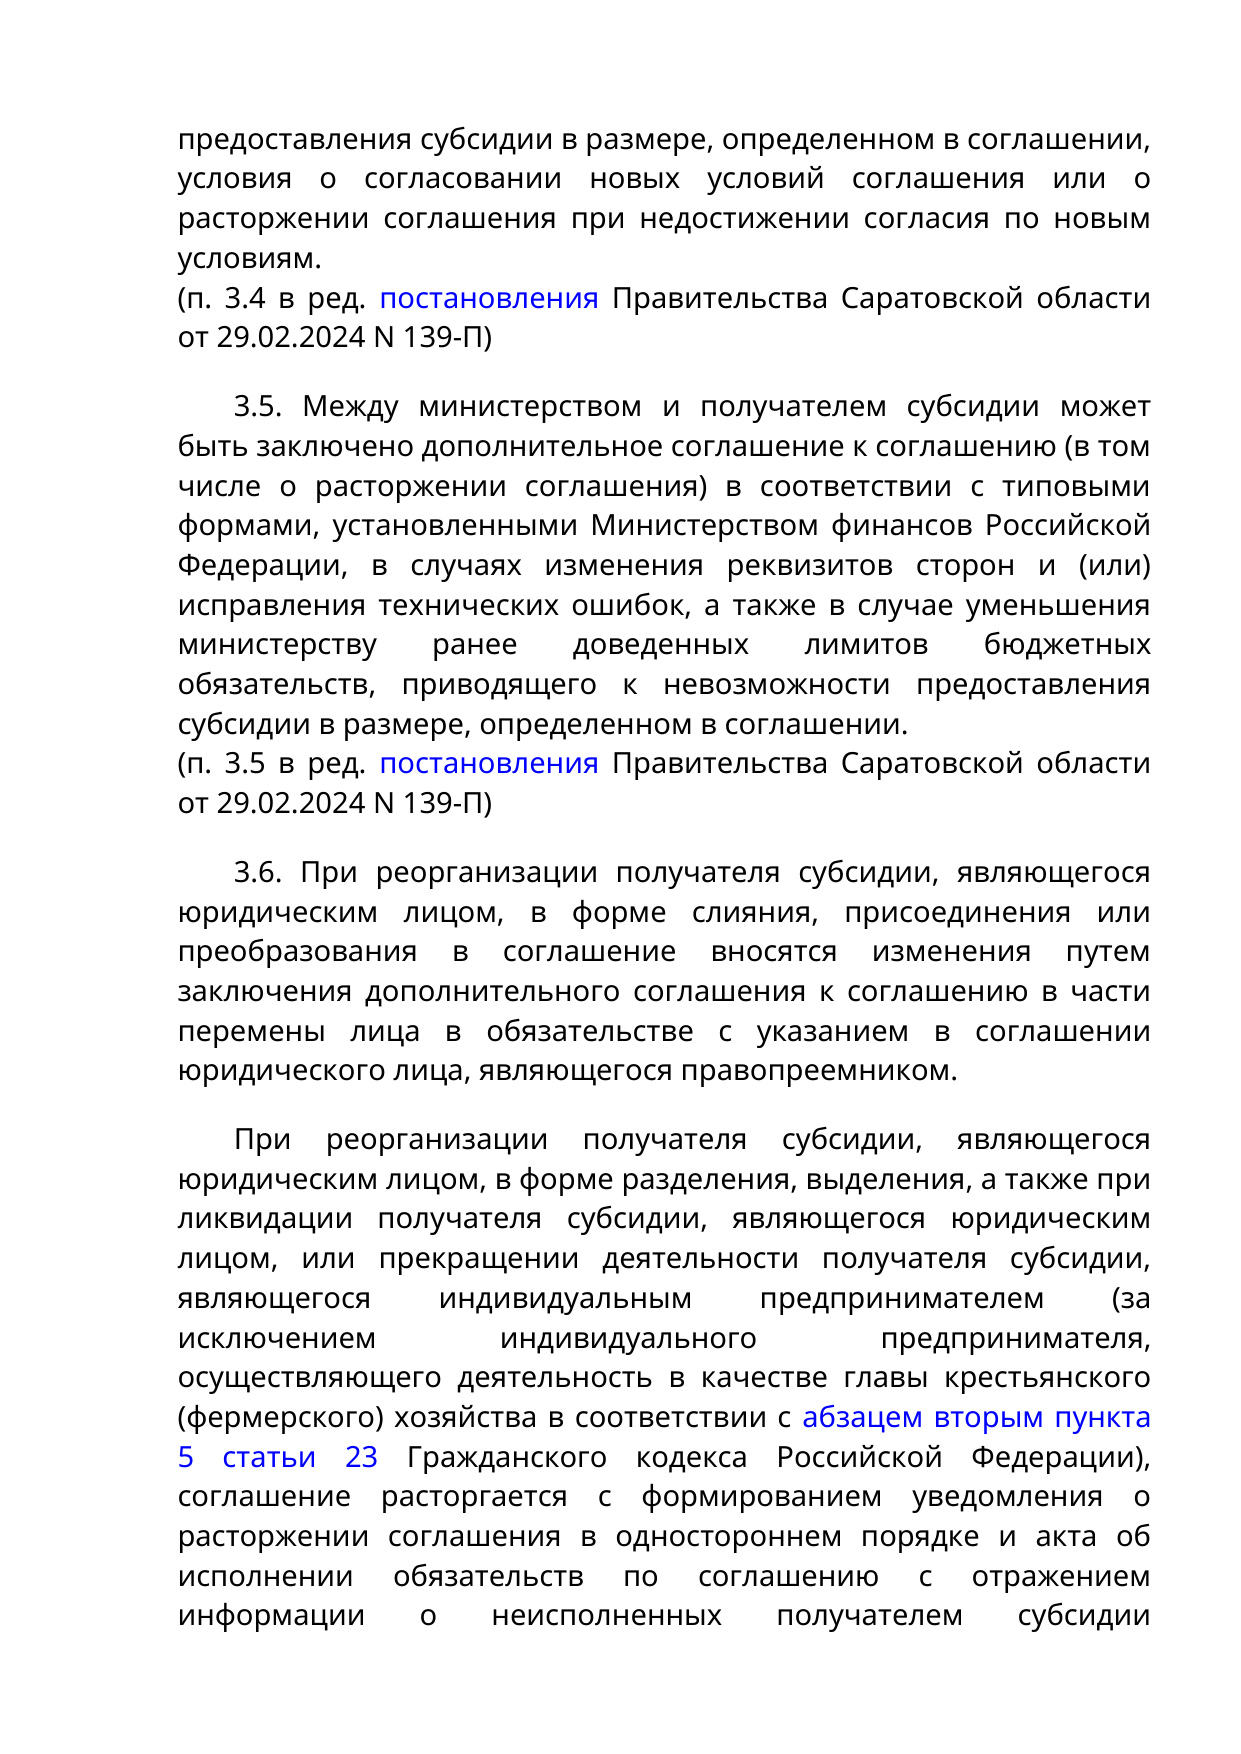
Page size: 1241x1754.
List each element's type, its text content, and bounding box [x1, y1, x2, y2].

text 3.6. При реорганизации получателя субсидии, являющегося юридическим лицом, в форме слияния, присоединения или преобразования в соглашение вносятся изменения путем заключения дополнительного соглашения к соглашению в части перемены лица в обязательстве с указанием в соглашении юридического лица, являющегося правопреемником. [177, 851, 1152, 1089]
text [177, 1118, 1152, 1634]
text (п. 3.5 в ред. постановления Правительства Саратовской области от 29.02.2024 N 139-П) [177, 743, 1152, 822]
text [177, 118, 1152, 277]
text 3.5. Между министерством и получателем субсидии может быть заключено дополнительное соглашение к соглашению (в том числе о расторжении соглашения) в соответствии с типовыми формами, установленными Министерством финансов Российской Федерации, в случаях изменения реквизитов сторон и (или) исправления технических ошибок, а также в случае уменьшения министерству ранее доведенных лимитов бюджетных обязательств, приводящего к невозможности предоставления субсидии в размере, определенном в соглашении. [177, 385, 1152, 743]
text (п. 3.4 в ред. постановления Правительства Саратовской области от 29.02.2024 N 139-П) [177, 277, 1152, 356]
